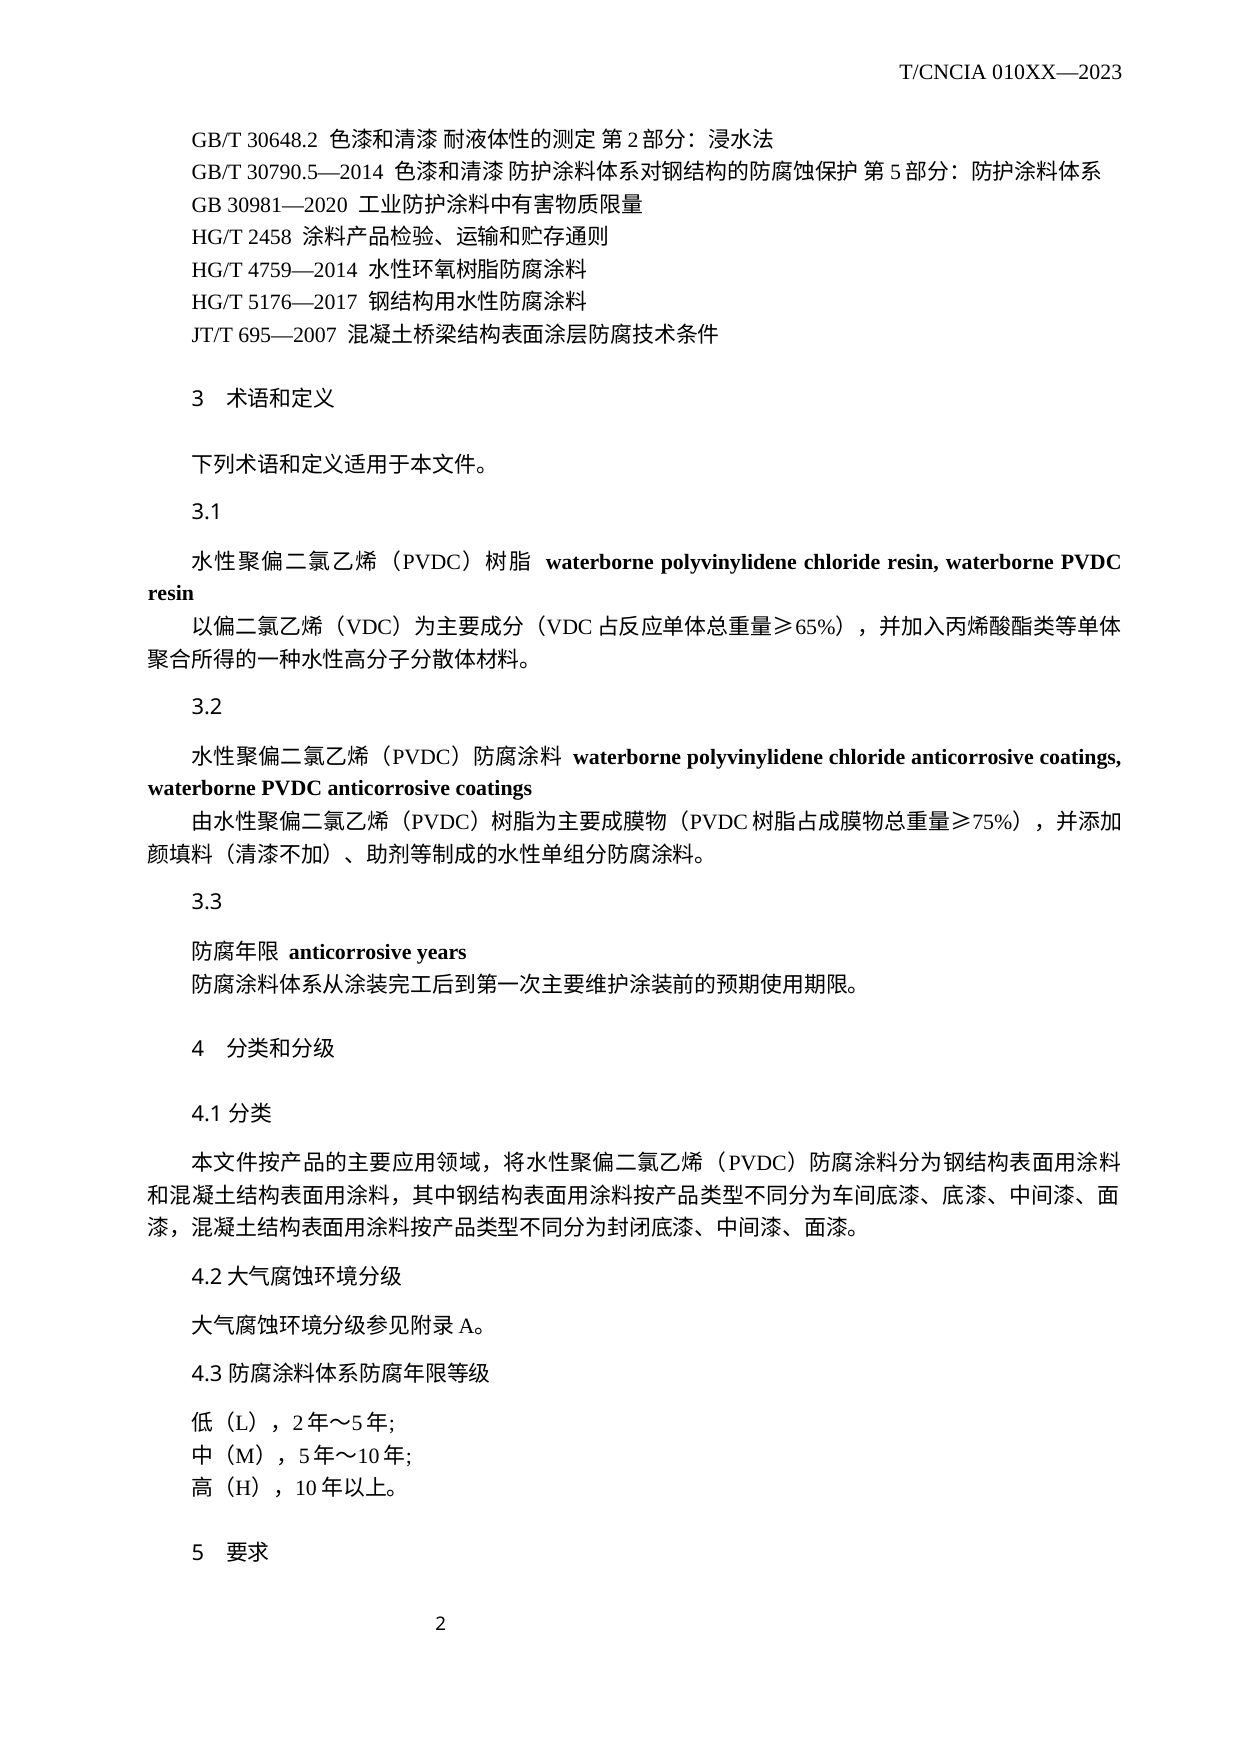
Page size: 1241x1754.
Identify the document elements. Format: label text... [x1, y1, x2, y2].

text 水性聚偏二氯乙烯（PVDC）树脂 waterborne polyvinylidene chloride resin, waterborne PVDC resin [148, 544, 1122, 609]
text HG/T 5176—2017 钢结构用水性防腐涂料 [148, 284, 1122, 316]
text 水性聚偏二氯乙烯（PVDC）防腐涂料 waterborne polyvinylidene chloride anticorrosive coatings, waterborne PVDC anticorrosive coatings [148, 739, 1122, 804]
text 下列术语和定义适用于本文件。 [148, 446, 1122, 479]
text 3.3 [148, 885, 1122, 917]
text GB 30981—2020 工业防护涂料中有害物质限量 [148, 186, 1122, 219]
text 大气腐蚀环境分级参见附录A。 [148, 1307, 1122, 1340]
text 以偏二氯乙烯（VDC）为主要成分（VDC占反应单体总重量≥65%），并加入丙烯酸酯类等单体聚合所得的一种水性高分子分散体材料。 [148, 609, 1122, 674]
text 术语和定义 [148, 381, 1122, 414]
text GB/T 30648.2 色漆和清漆 耐液体性的测定 第2部分：浸水法 [148, 121, 1122, 154]
text 3.2 [148, 690, 1122, 722]
text 由水性聚偏二氯乙烯（PVDC）树脂为主要成膜物（PVDC树脂占成膜物总重量≥75%），并添加颜填料（清漆不加）、助剂等制成的水性单组分防腐涂料。 [148, 804, 1122, 869]
text 中（M），5年～10年; [148, 1437, 1122, 1470]
text 4.2大气腐蚀环境分级 [148, 1259, 1122, 1291]
text 低（L），2年～5年; [148, 1405, 1122, 1437]
text 分类和分级 [148, 1031, 1122, 1064]
text GB/T 30790.5—2014 色漆和清漆 防护涂料体系对钢结构的防腐蚀保护 第5部分：防护涂料体系 [148, 154, 1122, 186]
text 本文件按产品的主要应用领域，将水性聚偏二氯乙烯（PVDC）防腐涂料分为钢结构表面用涂料和混凝土结构表面用涂料，其中钢结构表面用涂料按产品类型不同分为车间底漆、底漆、中间漆、面漆，混凝土结构表面用涂料按产品类型不同分为封闭底漆、中间漆、面漆。 [148, 1145, 1122, 1242]
text 高（H），10年以上。 [148, 1470, 1122, 1502]
text 4.3 防腐涂料体系防腐年限等级 [148, 1356, 1122, 1389]
text HG/T 2458 涂料产品检验、运输和贮存通则 [148, 219, 1122, 251]
text 4.1 分类 [148, 1096, 1122, 1129]
text 防腐年限 anticorrosive years [148, 934, 1122, 966]
text JT/T 695—2007 混凝土桥梁结构表面涂层防腐技术条件 [148, 316, 1122, 349]
text 防腐涂料体系从涂装完工后到第一次主要维护涂装前的预期使用期限。 [148, 966, 1122, 999]
text HG/T 4759—2014 水性环氧树脂防腐涂料 [148, 251, 1122, 284]
text 要求 [148, 1535, 1122, 1567]
text 3.1 [148, 495, 1122, 527]
